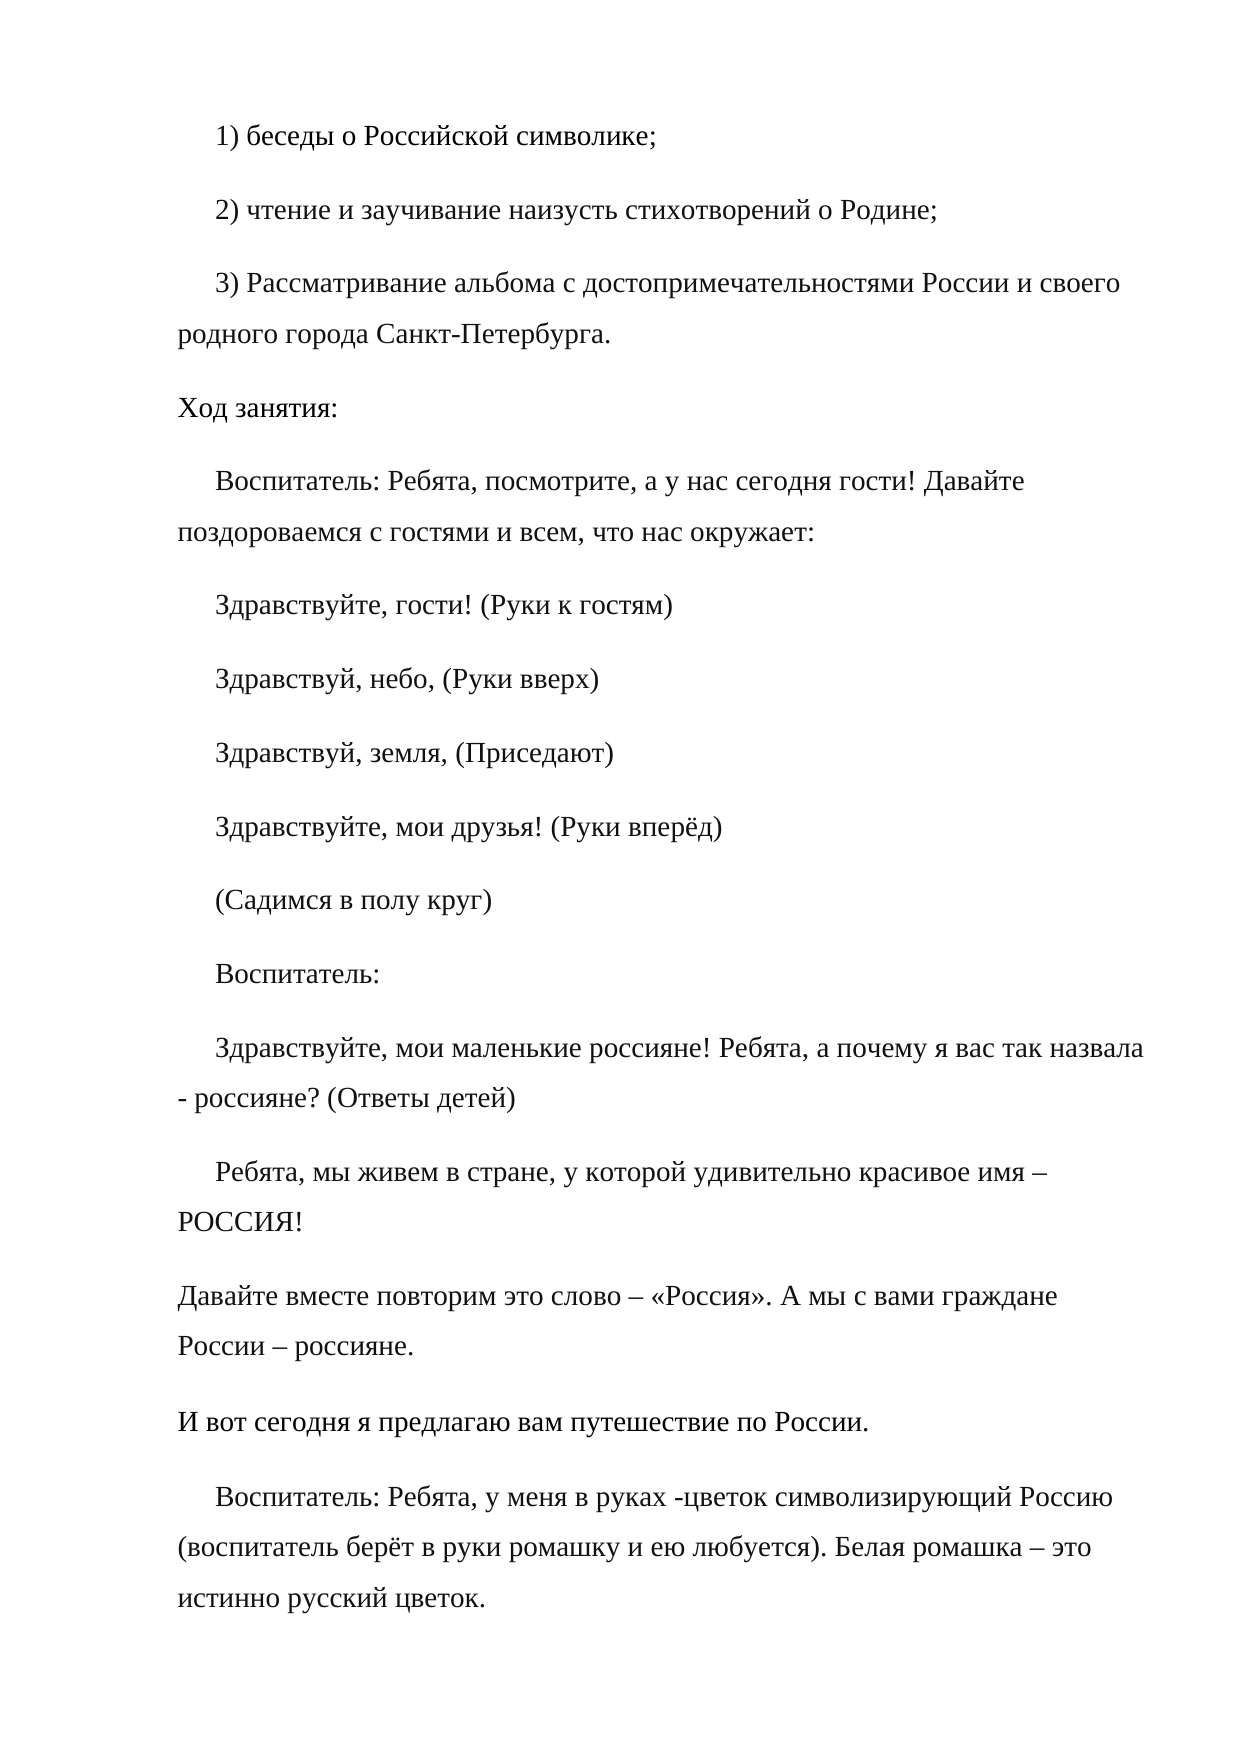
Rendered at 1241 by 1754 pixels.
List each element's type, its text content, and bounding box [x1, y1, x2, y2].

text Здравствуй, небо, (Руки вверх) [177, 661, 1152, 695]
text (Садимся в полу круг) [177, 882, 1152, 916]
text Здравствуйте, гости! (Руки к гостям) [177, 587, 1152, 621]
text Воспитатель: Ребята, посмотрите, а у нас сегодня гости! Давайте поздороваемся с гостями и всем, что нас окружает: [177, 463, 1152, 547]
text Воспитатель: [177, 956, 1152, 990]
text Здравствуй, земля, (Приседают) [177, 735, 1152, 768]
text 1) беседы о Российской символике; [177, 118, 246, 152]
text Давайте вместе повторим это слово – «Россия». А мы с вами граждане России – россияне. [177, 1278, 1152, 1362]
text 1) беседы о Российской символике; [649, 118, 1152, 152]
text Здравствуйте, мои друзья! (Руки вперёд) [177, 809, 1152, 842]
text 2) чтение и заучивание наизусть стихотворений о Родине; [177, 192, 1152, 225]
text Воспитатель: Ребята, у меня в руках -цветок символизирующий Россию (воспитатель берёт в руки ромашку и ею любуется). Белая ромашка – это истинно русский цветок. [177, 1479, 1152, 1613]
text Ребята, мы живем в стране, у которой удивительно красивое имя – РОССИЯ! [177, 1154, 1152, 1238]
text 3) Рассматривание альбома с достопримечательностями России и своего родного города Санкт-Петербурга. [177, 266, 1152, 349]
text И вот сегодня я предлагаю вам путешествие по России. [177, 1404, 1152, 1437]
text Здравствуйте, мои маленькие россияне! Ребята, а почему я вас так назвала - россияне? (Ответы детей) [177, 1030, 1152, 1114]
text Ход занятия: [177, 390, 1152, 423]
